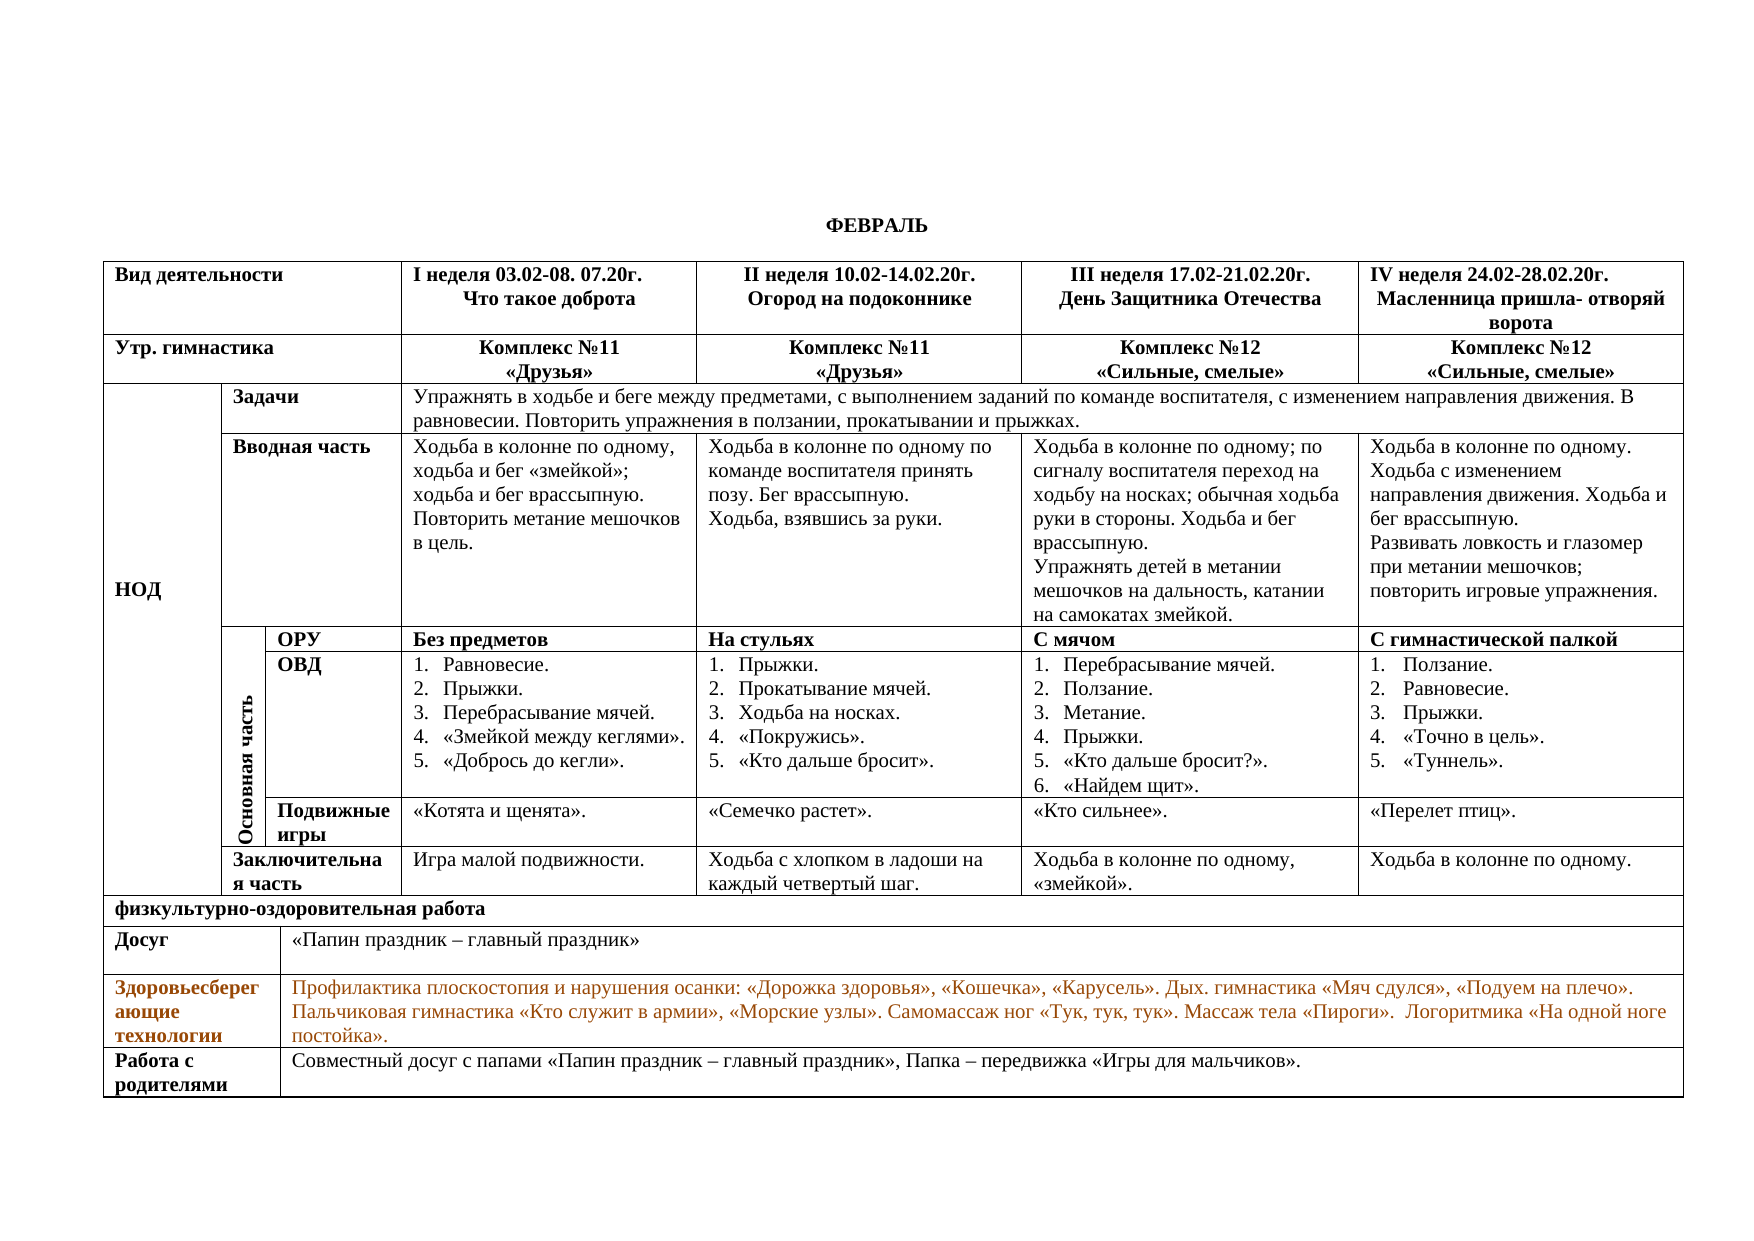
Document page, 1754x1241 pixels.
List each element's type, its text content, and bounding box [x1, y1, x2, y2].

table_cell Подвижные игры [266, 798, 401, 846]
table_cell Ходьба в колонне по одному по команде воспитателя принять позу. Бег врассыпную. Ходьба, взявшись за руки. [697, 434, 1021, 626]
table_cell Упражнять в ходьбе и беге между предметами, с выполнением заданий по команде воспитателя, с изменением направления движения. В равновесии. Повторить упражнения в ползании, прокатывании и прыжках. [402, 384, 1683, 432]
table_cell «Семечко растет». [697, 798, 1021, 846]
table_cell Утр. гимнастика [104, 335, 401, 383]
table_cell «Перелет птиц». [1359, 798, 1683, 846]
table_cell Профилактика плоскостопия и нарушения осанки: «Дорожка здоровья», «Кошечка», «Карусель». Дых. гимнастика «Мяч сдулся», «Подуем на плечо». Пальчиковая гимнастика «Кто служит в армии», «Морские узлы». Самомассаж ног «Тук, тук, тук». Массаж тела «Пироги». Логоритмика «На одной ноге постойка». [281, 975, 1683, 1047]
table_cell Досуг [104, 927, 280, 974]
table_cell Ходьба в колонне по одному; по сигналу воспитателя переход на ходьбу на носках; обычная ходьба руки в стороны. Ходьба и бег врассыпную. Упражнять детей в метании мешочков на дальность, катании на самокатах змейкой. [1022, 434, 1358, 626]
table_cell Равновесие. Прыжки. Перебрасывание мячей. «Змейкой между кеглями». «Добрось до кегли». [402, 652, 696, 797]
table_cell Игра малой подвижности. [402, 847, 696, 895]
text ФЕВРАЛЬ [118, 213, 1636, 237]
table_cell Комплекс №11 «Друзья» [402, 335, 696, 383]
table_cell Ползание. Равновесие. Прыжки. «Точно в цель». «Туннель». [1359, 652, 1683, 797]
table_cell Задачи [222, 384, 401, 432]
table_cell Без предметов [402, 627, 696, 651]
table_cell Здоровьесберегающие технологии [104, 975, 280, 1047]
table_cell Прыжки. Прокатывание мячей. Ходьба на носках. «Покружись». «Кто дальше бросит». [697, 652, 1021, 797]
table_cell физкультурно-оздоровительная работа [104, 896, 1683, 926]
table_cell «Кто сильнее». [1022, 798, 1358, 846]
table_cell Комплекс №12 «Сильные, смелые» [1359, 335, 1683, 383]
table_cell С гимнастической палкой [1359, 627, 1683, 651]
table_cell Ходьба в колонне по одному, «змейкой». [1022, 847, 1358, 895]
table_cell С мячом [1022, 627, 1358, 651]
table_cell «Котята и щенята». [402, 798, 696, 846]
table_cell Вводная часть [222, 434, 401, 626]
table_cell Ходьба в колонне по одному, ходьба и бег «змейкой»; ходьба и бег врассыпную. Повторить метание мешочков в цель. [402, 434, 696, 626]
table_cell «Папин праздник – главный праздник» [281, 927, 1683, 974]
table_cell Основная часть [222, 627, 265, 846]
table_cell Совместный досуг с папами «Папин праздник – главный праздник», Папка – передвижка «Игры для мальчиков». [281, 1048, 1683, 1096]
table_cell ОРУ [266, 627, 401, 651]
table_header II неделя 10.02-14.02.20г. Огород на подоконнике [697, 262, 1021, 334]
table_cell НОД [104, 384, 221, 895]
table_cell Перебрасывание мячей. Ползание. Метание. Прыжки. «Кто дальше бросит?». «Найдем щит». [1022, 652, 1358, 797]
table_header I неделя 03.02-08. 07.20г. Что такое доброта [402, 262, 696, 334]
table_header IV неделя 24.02-28.02.20г. Масленница пришла- отворяй ворота [1359, 262, 1683, 334]
table_cell Работа с родителями [104, 1048, 280, 1096]
table_header III неделя 17.02-21.02.20г. День Защитника Отечества [1022, 262, 1358, 334]
table_cell ОВД [266, 652, 401, 797]
table_cell Ходьба с хлопком в ладоши на каждый четвертый шаг. [697, 847, 1021, 895]
table_cell Комплекс №12 «Сильные, смелые» [1022, 335, 1358, 383]
table_cell Заключительная часть [222, 847, 401, 895]
table_cell Ходьба в колонне по одному. Ходьба с изменением направления движения. Ходьба и бег врассыпную. Развивать ловкость и глазомер при метании мешочков; повторить игровые упражнения. [1359, 434, 1683, 626]
table_cell Комплекс №11 «Друзья» [697, 335, 1021, 383]
table_cell Ходьба в колонне по одному. [1359, 847, 1683, 895]
table_cell На стульях [697, 627, 1021, 651]
table_header Вид деятельности [104, 262, 401, 334]
